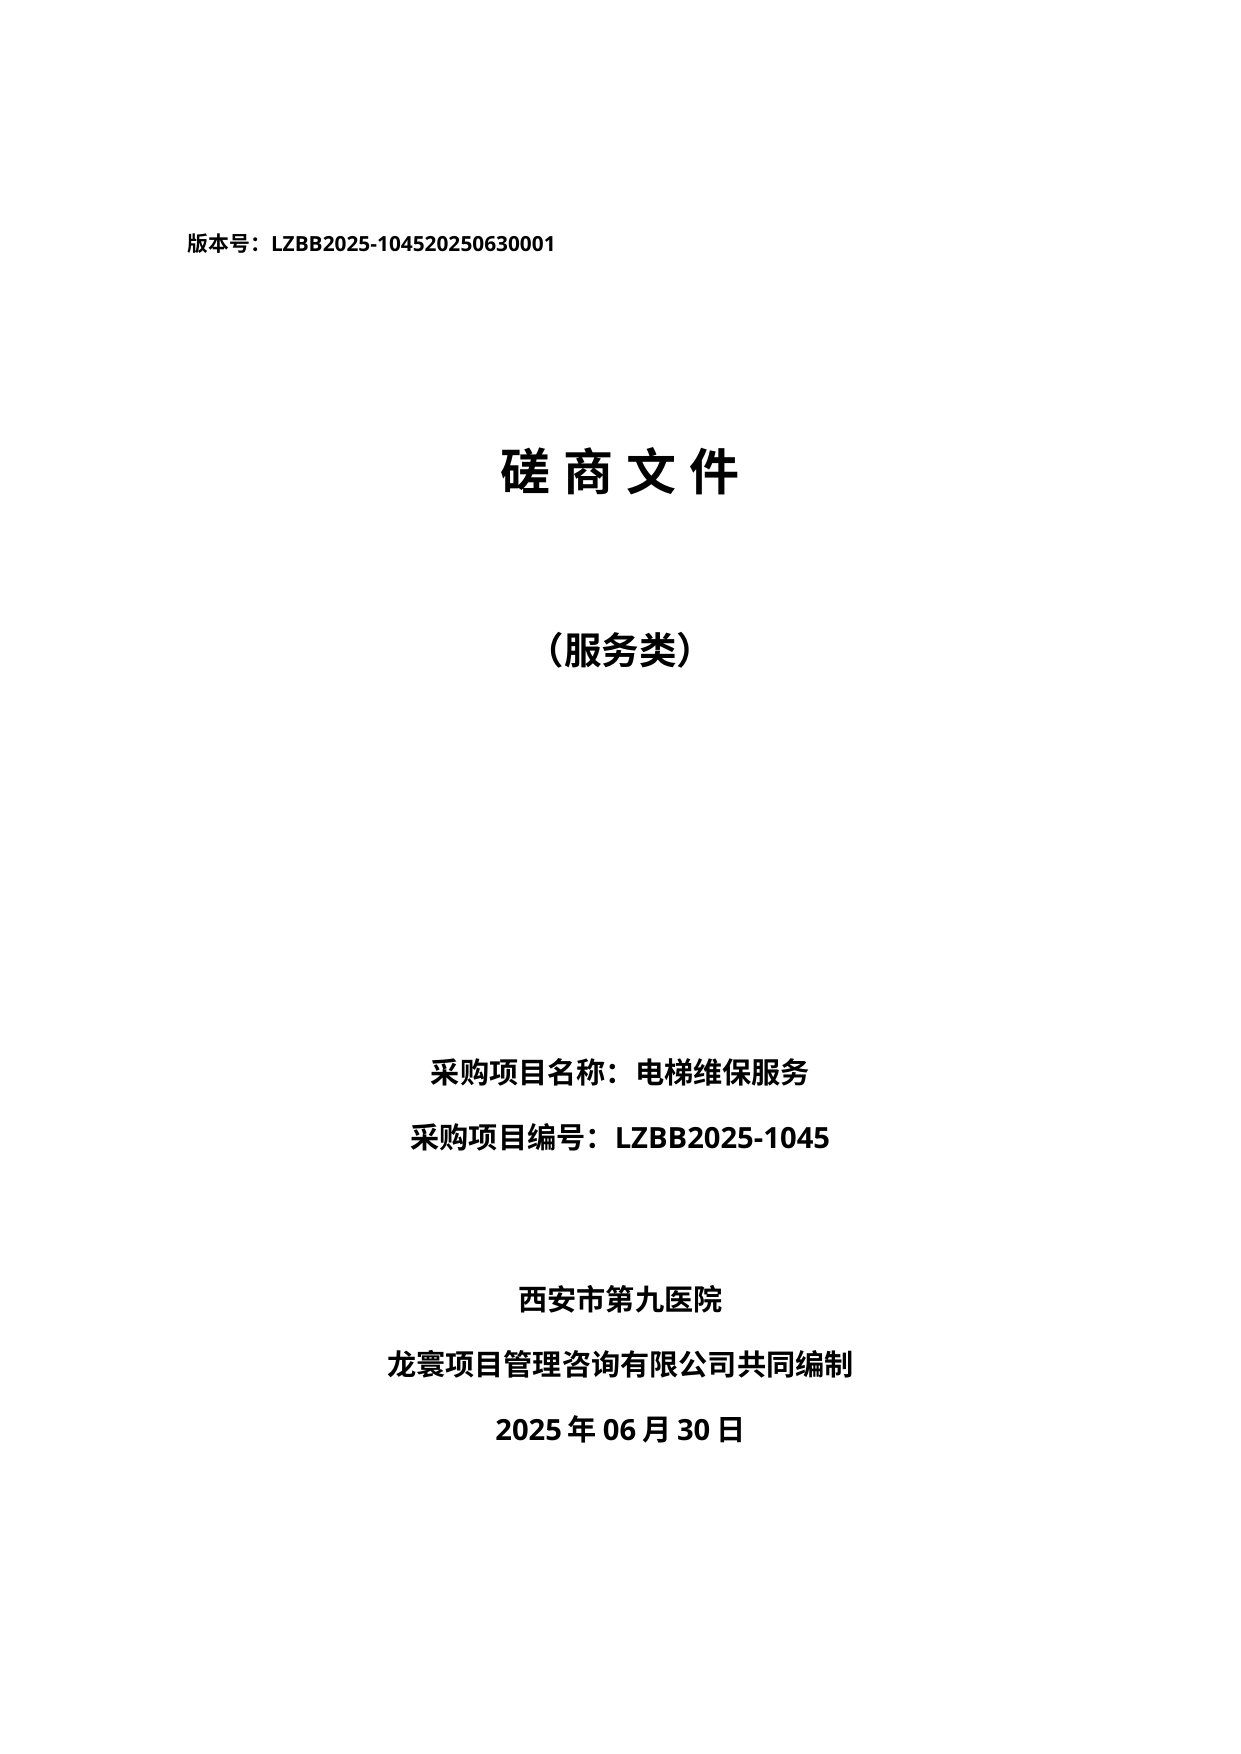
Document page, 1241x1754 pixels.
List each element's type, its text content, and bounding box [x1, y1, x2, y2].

text （服务类） [187, 617, 1053, 1039]
text 2025年06月30日 [187, 1397, 1053, 1462]
text 龙寰项目管理咨询有限公司共同编制 [187, 1332, 1053, 1397]
text 磋 商 文 件 [187, 422, 1053, 617]
text 采购项目名称：电梯维保服务 [187, 1039, 1053, 1104]
text 版本号：LZBB2025-104520250630001 [187, 227, 1053, 422]
text 采购项目编号：LZBB2025-1045 [187, 1104, 1053, 1267]
text 西安市第九医院 [187, 1267, 1053, 1332]
